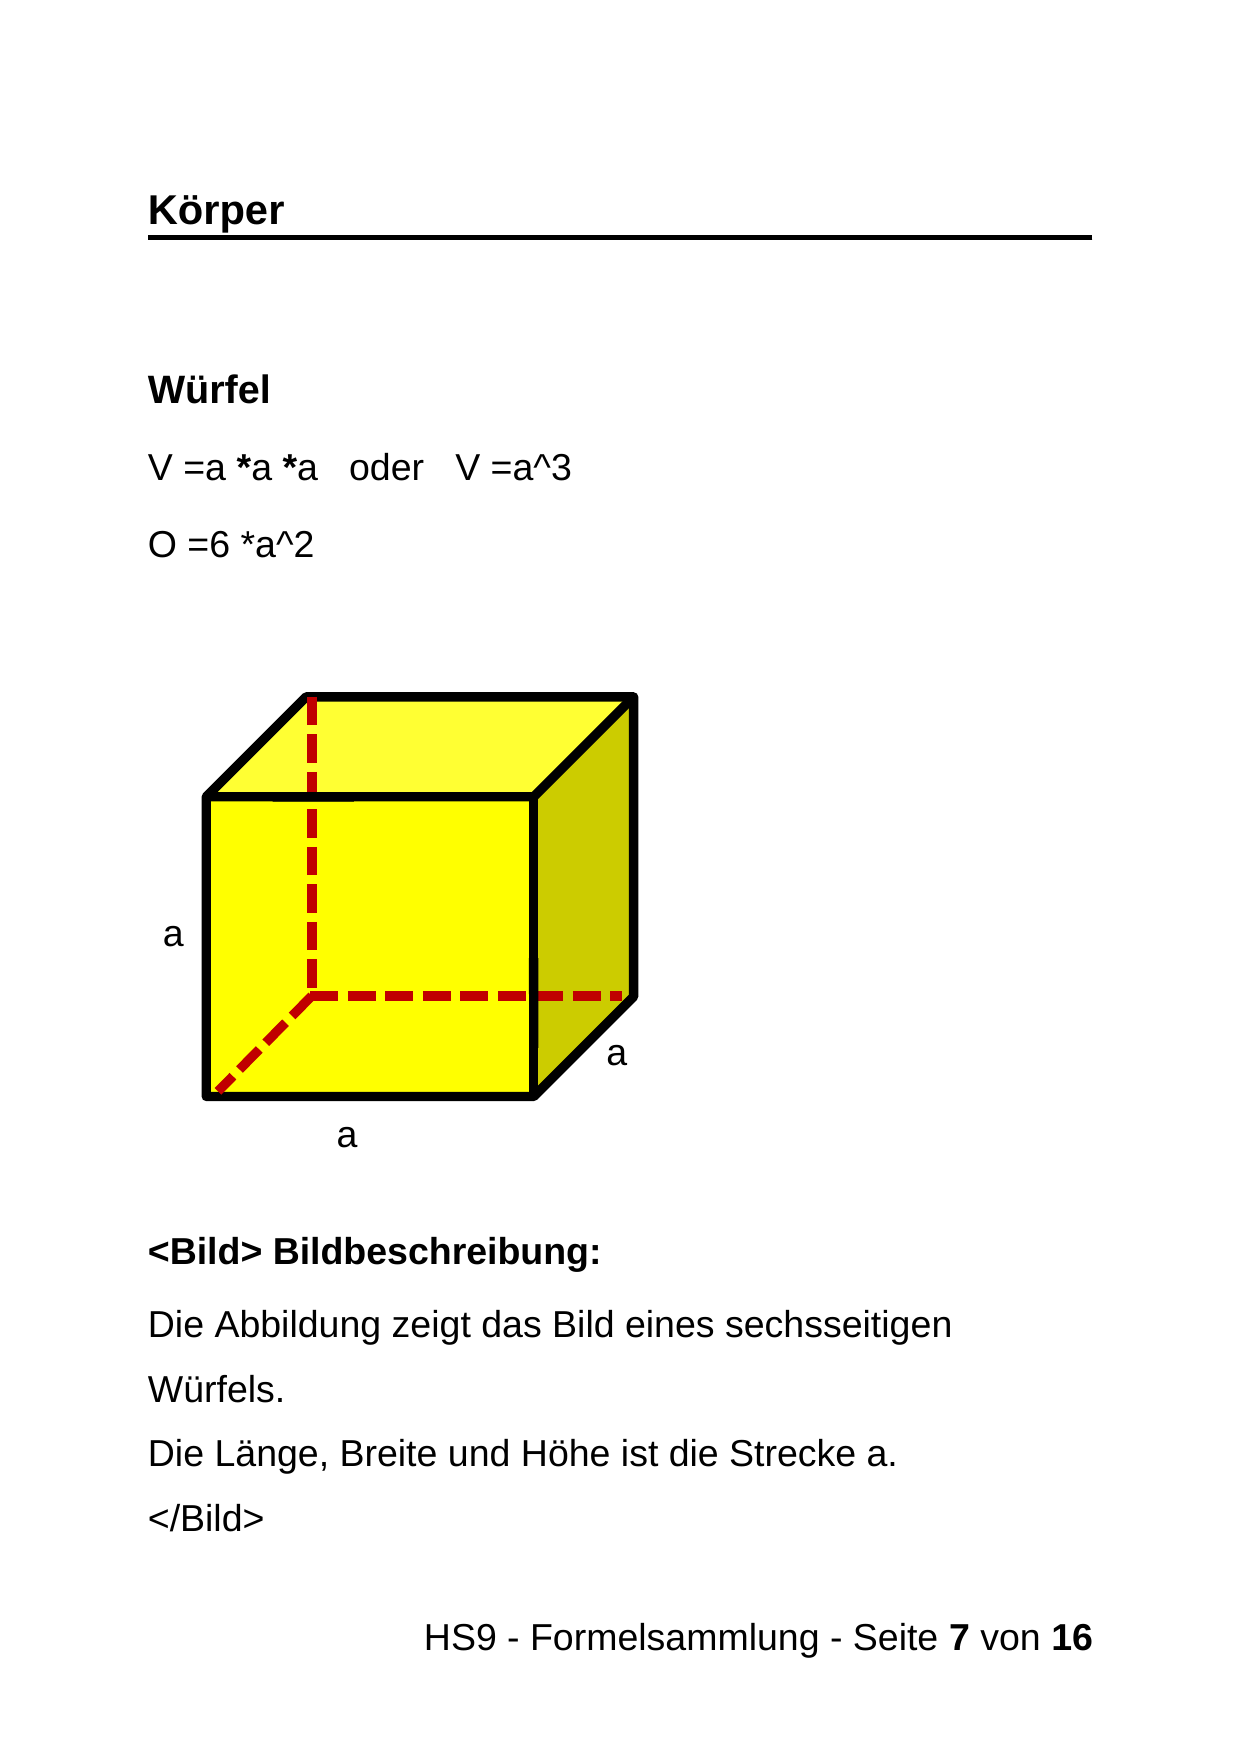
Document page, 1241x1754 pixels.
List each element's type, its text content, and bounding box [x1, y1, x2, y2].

subtitle Körper [148, 185, 1092, 235]
text Die Abbildung zeigt das Bild eines sechsseitigen Würfels. Die Länge, Breite und Höhe ist die Strecke a. </Bild> [148, 1302, 1092, 1539]
subtitle <Bild> Bildbeschreibung: [148, 1229, 1092, 1272]
text O =6 *a^2 [148, 522, 1092, 565]
subtitle Würfel [148, 366, 1092, 412]
text V =a *a *a oder V =a^3 [148, 445, 1092, 488]
